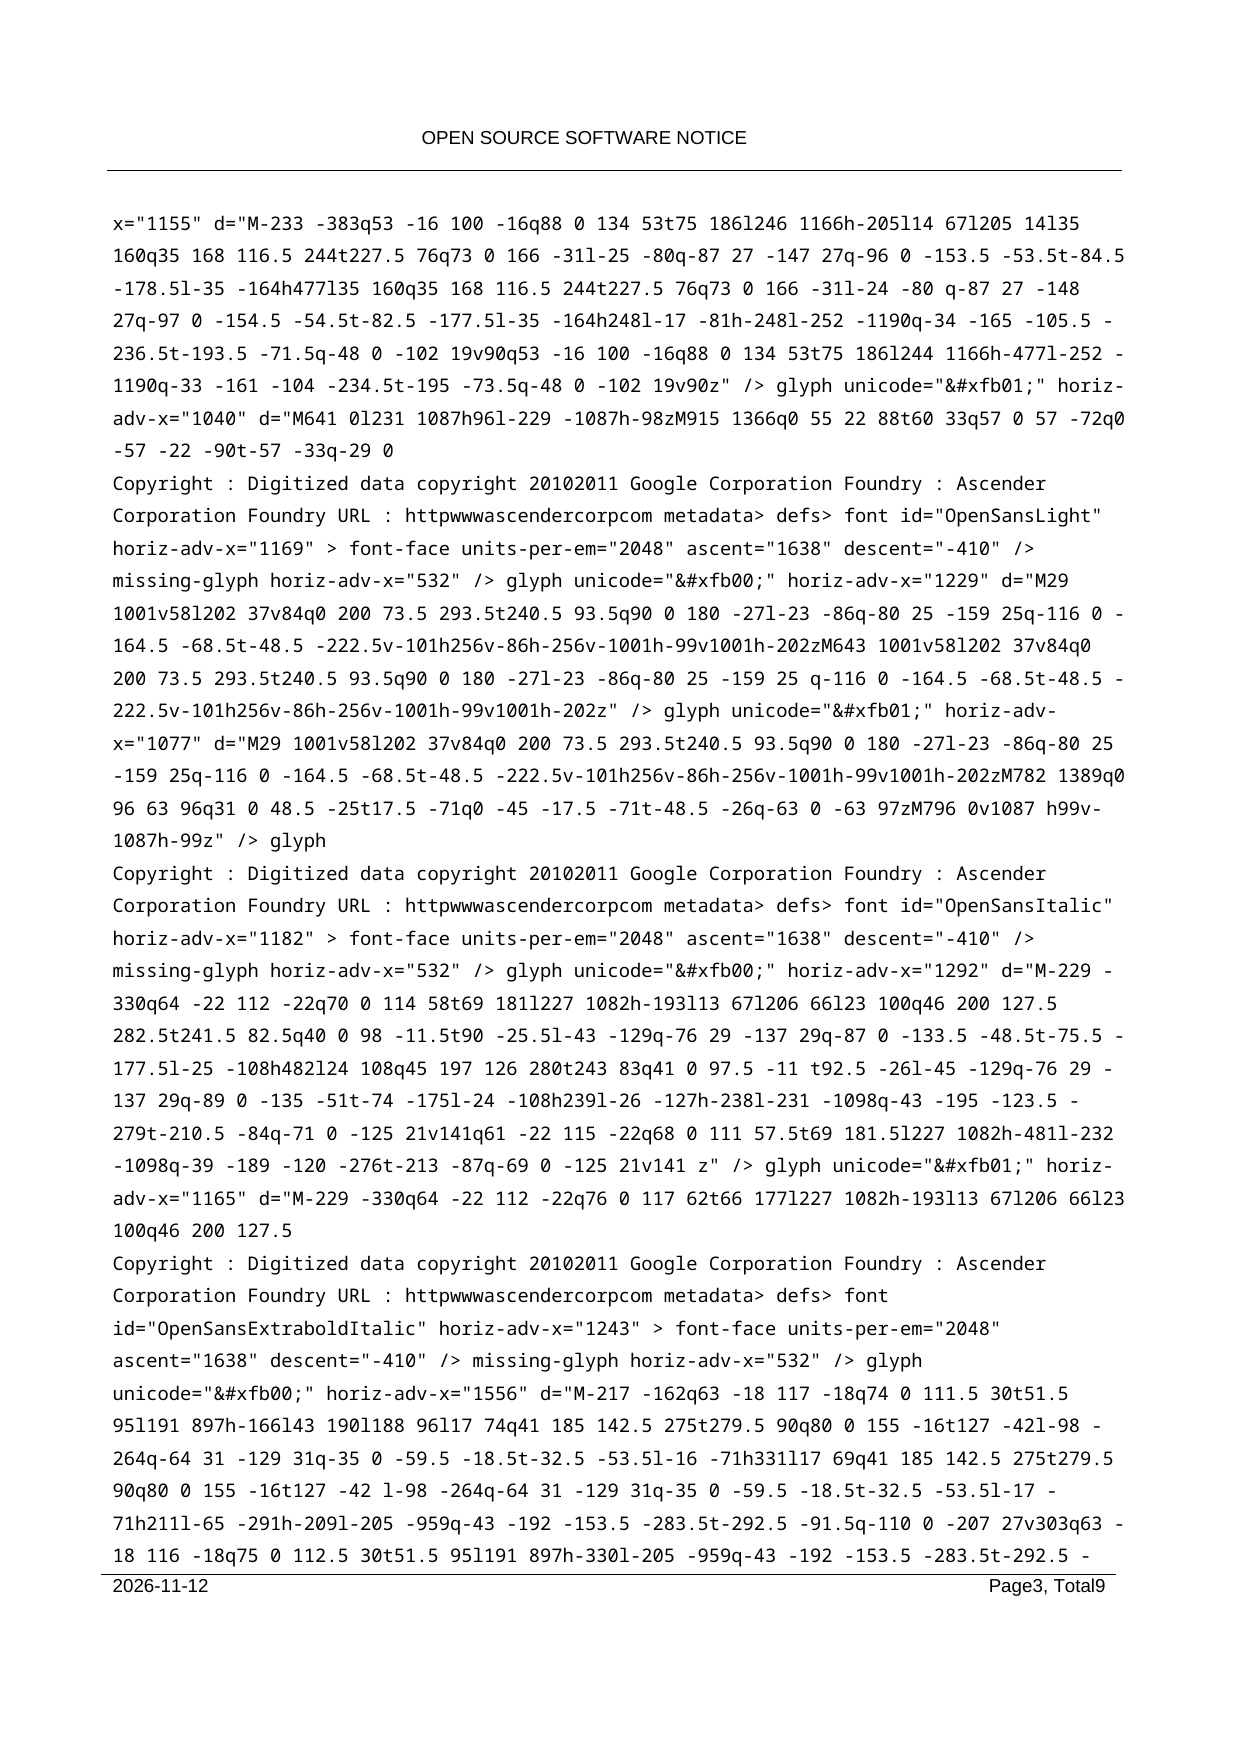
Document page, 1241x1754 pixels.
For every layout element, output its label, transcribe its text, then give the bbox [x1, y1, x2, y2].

text Copyright : Digitized data copyright 20102011 Google Corporation Foundry : Ascender Corporation Foundry URL : httpwwwascendercorpcom metadata> defs> font id="OpenSansLight" horiz-adv-x="1169" > font-face units-per-em="2048" ascent="1638" descent="-410" /> missing-glyph horiz-adv-x="532" /> glyph unicode="&#xfb00;" horiz-adv-x="1229" d="M29 1001v58l202 37v84q0 200 73.5 293.5t240.5 93.5q90 0 180 -27l-23 -86q-80 25 -159 25q-116 0 -164.5 -68.5t-48.5 -222.5v-101h256v-86h-256v-1001h-99v1001h-202zM643 1001v58l202 37v84q0 200 73.5 293.5t240.5 93.5q90 0 180 -27l-23 -86q-80 25 -159 25 q-116 0 -164.5 -68.5t-48.5 -222.5v-101h256v-86h-256v-1001h-99v1001h-202z" /> glyph unicode="&#xfb01;" horiz-adv-x="1077" d="M29 1001v58l202 37v84q0 200 73.5 293.5t240.5 93.5q90 0 180 -27l-23 -86q-80 25 -159 25q-116 0 -164.5 -68.5t-48.5 -222.5v-101h256v-86h-256v-1001h-99v1001h-202zM782 1389q0 96 63 96q31 0 48.5 -25t17.5 -71q0 -45 -17.5 -71t-48.5 -26q-63 0 -63 97zM796 0v1087 h99v-1087h-99z" /> glyph [112, 466, 1128, 856]
text Copyright : Digitized data copyright 20102011 Google Corporation Foundry : Ascender Corporation Foundry URL : httpwwwascendercorpcom metadata> defs> font id="OpenSansItalic" horiz-adv-x="1182" > font-face units-per-em="2048" ascent="1638" descent="-410" /> missing-glyph horiz-adv-x="532" /> glyph unicode="&#xfb00;" horiz-adv-x="1292" d="M-229 -330q64 -22 112 -22q70 0 114 58t69 181l227 1082h-193l13 67l206 66l23 100q46 200 127.5 282.5t241.5 82.5q40 0 98 -11.5t90 -25.5l-43 -129q-76 29 -137 29q-87 0 -133.5 -48.5t-75.5 -177.5l-25 -108h482l24 108q45 197 126 280t243 83q41 0 97.5 -11 t92.5 -26l-45 -129q-76 29 -137 29q-89 0 -135 -51t-74 -175l-24 -108h239l-26 -127h-238l-231 -1098q-43 -195 -123.5 -279t-210.5 -84q-71 0 -125 21v141q61 -22 115 -22q68 0 111 57.5t69 181.5l227 1082h-481l-232 -1098q-39 -189 -120 -276t-213 -87q-69 0 -125 21v141 z" /> glyph unicode="&#xfb01;" horiz-adv-x="1165" d="M-229 -330q64 -22 112 -22q76 0 117 62t66 177l227 1082h-193l13 67l206 66l23 100q46 200 127.5 [112, 856, 1128, 1246]
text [112, 206, 1128, 466]
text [112, 1246, 1128, 1571]
